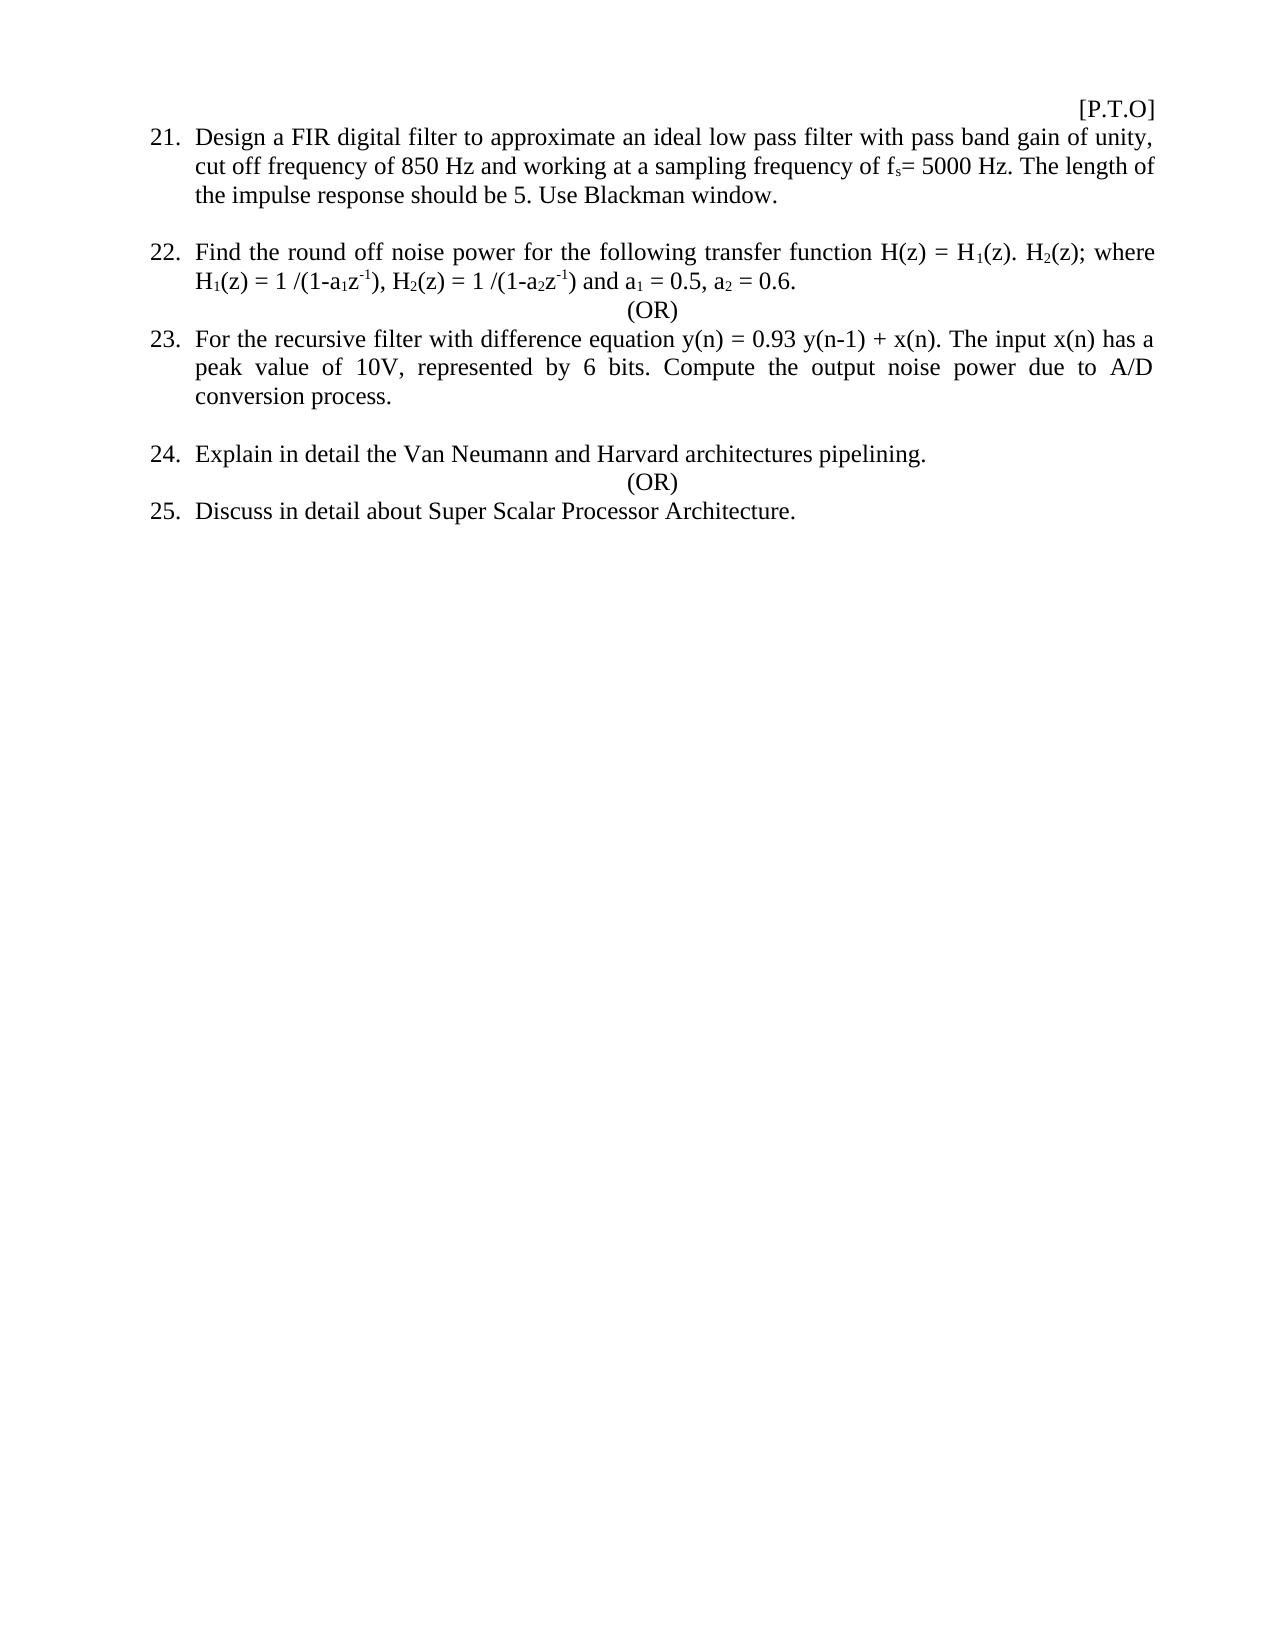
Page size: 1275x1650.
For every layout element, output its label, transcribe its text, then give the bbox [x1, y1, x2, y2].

text [P.T.O] [150, 94, 1155, 122]
text 22. Find the round off noise power for the following transfer function H(z) = H1(z). H2(z); where H1(z) = 1 /(1-a1z-1), H2(z) = 1 /(1-a2z-1) and a1 = 0.5, a2 = 0.6. [150, 237, 1155, 295]
text 21. Design a FIR digital filter to approximate an ideal low pass filter with pass band gain of unity, cut off frequency of 850 Hz and working at a sampling frequency of fs= 5000 Hz. The length of the impulse response should be 5. Use Blackman window. [150, 122, 1155, 209]
text (OR) [150, 295, 1155, 324]
text 25. Discuss in detail about Super Scalar Processor Architecture. [150, 496, 1155, 525]
text (OR) [150, 467, 1155, 496]
text 24. Explain in detail the Van Neumann and Harvard architectures pipelining. [150, 439, 1155, 467]
text 23. For the recursive filter with difference equation y(n) = 0.93 y(n-1) + x(n). The input x(n) has a peak value of 10V, represented by 6 bits. Compute the output noise power due to A/D conversion process. [150, 324, 1155, 410]
